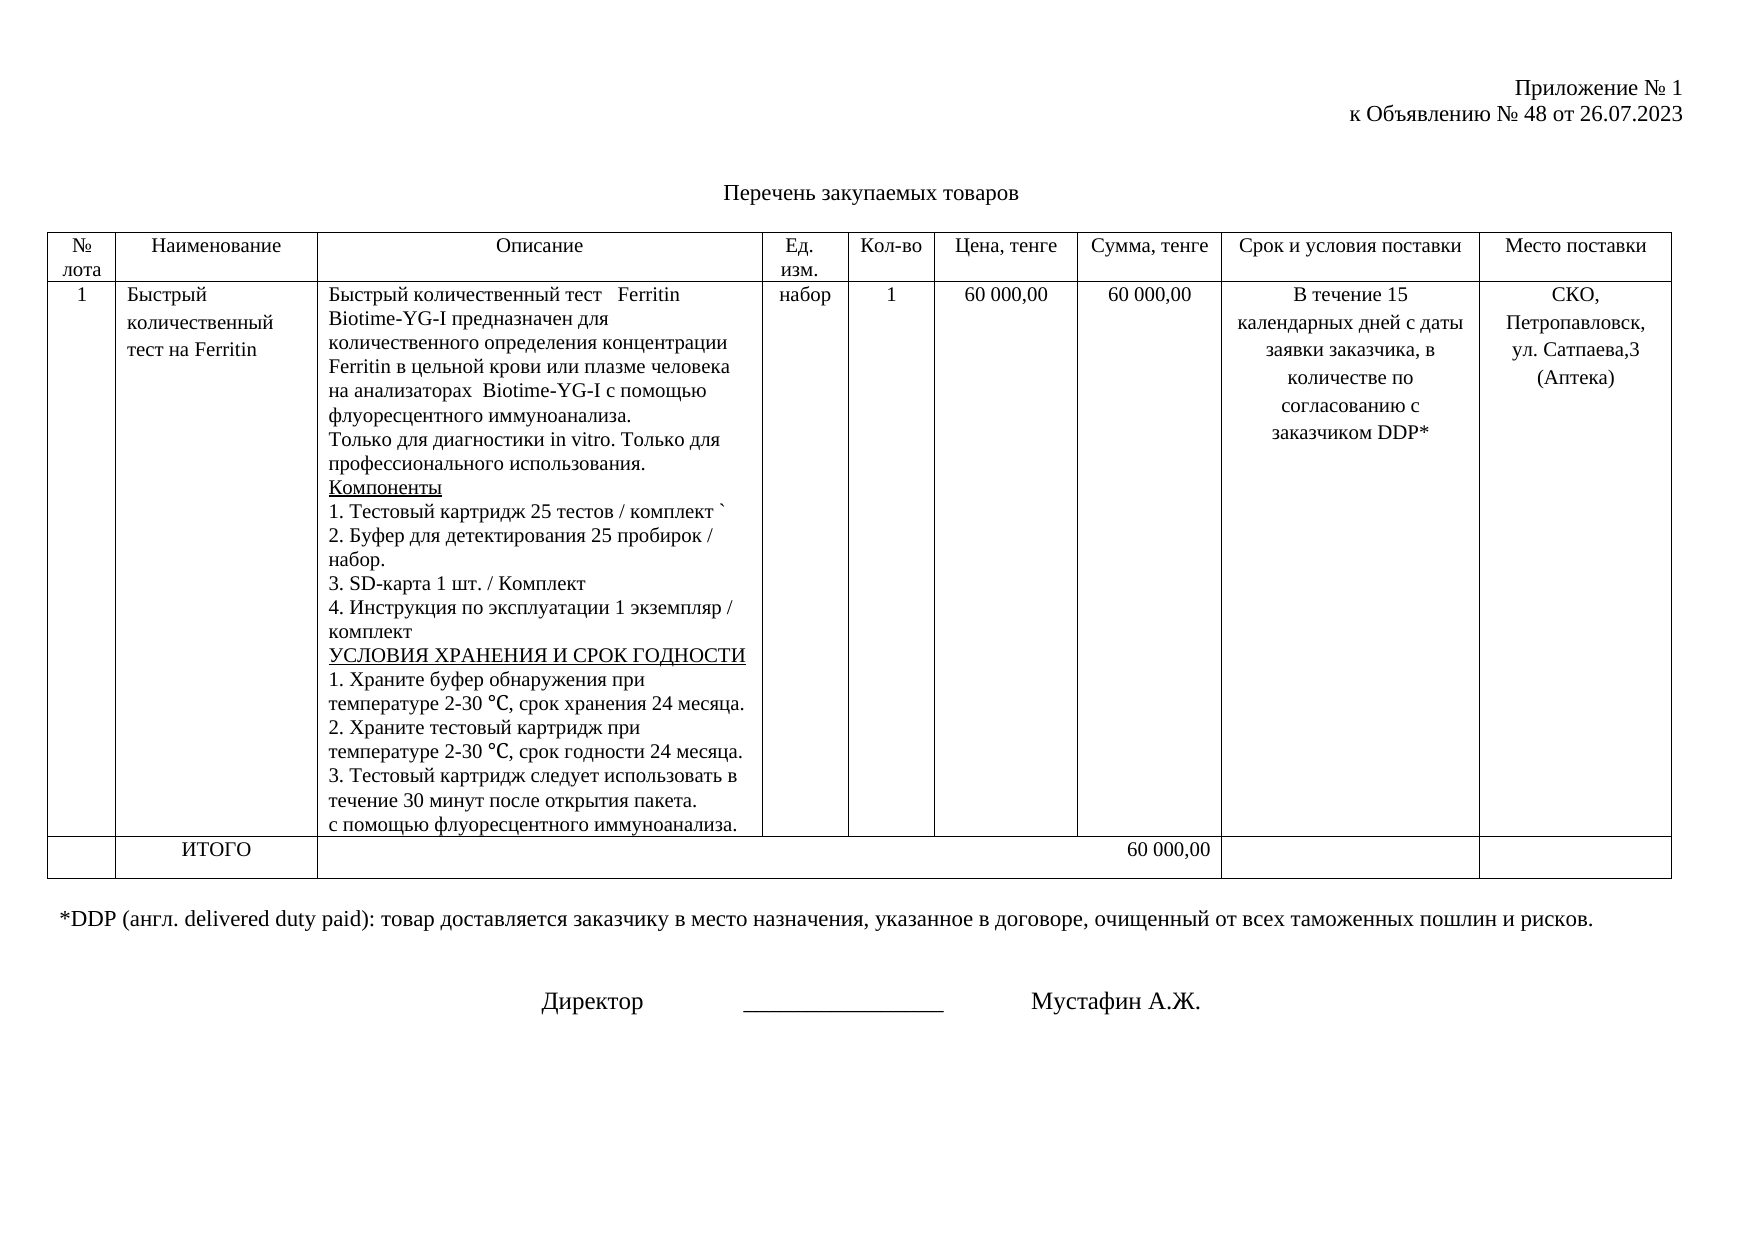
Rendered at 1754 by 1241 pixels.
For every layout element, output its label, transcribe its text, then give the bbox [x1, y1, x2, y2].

table_cell 1 [48, 282, 115, 836]
table_cell В течение 15 календарных дней с даты заявки заказчика, в количестве по согласованию с заказчиком DDP* [1222, 282, 1479, 836]
table_cell Быстрый количественный тест на Ferritin [116, 282, 317, 836]
table_header Срок и условия поставки [1222, 233, 1479, 281]
table_header Цена, тенге [935, 233, 1077, 281]
text *DDP (англ. delivered duty paid): товар доставляется заказчику в место назначения, указанное в договоре, очищенный от всех таможенных пошлин и рисков. [59, 905, 1683, 931]
table_cell [1480, 837, 1671, 878]
text к Объявлению № 48 от 26.07.2023 [0, 100, 1683, 127]
text Перечень закупаемых товаров [59, 179, 1683, 206]
table_cell 60 000,00 [318, 837, 1221, 878]
table_cell [48, 837, 115, 878]
table_header Кол-во [849, 233, 934, 281]
table_cell 60 000,00 [935, 282, 1077, 836]
table_header Сумма, тенге [1078, 233, 1221, 281]
text Директор ________________ Мустафин А.Ж. [59, 986, 1683, 1015]
table_cell [1222, 837, 1479, 878]
table_header № лота [48, 233, 115, 281]
table_cell СКО, Петропавловск, ул. Сатпаева,3 (Аптека) [1480, 282, 1671, 836]
table_cell 1 [849, 282, 934, 836]
text Приложение № 1 [59, 74, 1683, 100]
table_header Наименование [116, 233, 317, 281]
table_cell Быстрый количественный тест Ferritin Biotime-YG-I предназначен для количественного определения концентрации Ferritin в цельной крови или плазме человека на анализаторах Biotime-YG-I с помощью флуоресцентного иммуноанализа. Только для диагностики in vitro. Только для профессионального использования. Компоненты 1. Тестовый картридж 25 тестов / комплект ` 2. Буфер для детектирования 25 пробирок / набор. 3. SD-карта 1 шт. / Комплект 4. Инструкция по эксплуатации 1 экземпляр / комплект УСЛОВИЯ ХРАНЕНИЯ И СРОК ГОДНОСТИ 1. Храните буфер обнаружения при температуре 2-30 ℃, срок хранения 24 месяца. 2. Храните тестовый картридж при температуре 2-30 ℃, срок годности 24 месяца. 3. Тестовый картридж следует использовать в течение 30 минут после открытия пакета. с помощью флуоресцентного иммуноанализа. [318, 282, 762, 836]
table_header Ед. изм. [763, 233, 848, 281]
table_header Место поставки [1480, 233, 1671, 281]
table_cell 60 000,00 [1078, 282, 1221, 836]
table_cell набор [763, 282, 848, 836]
table_header Описание [318, 233, 762, 281]
table_cell ИТОГО [116, 837, 317, 878]
